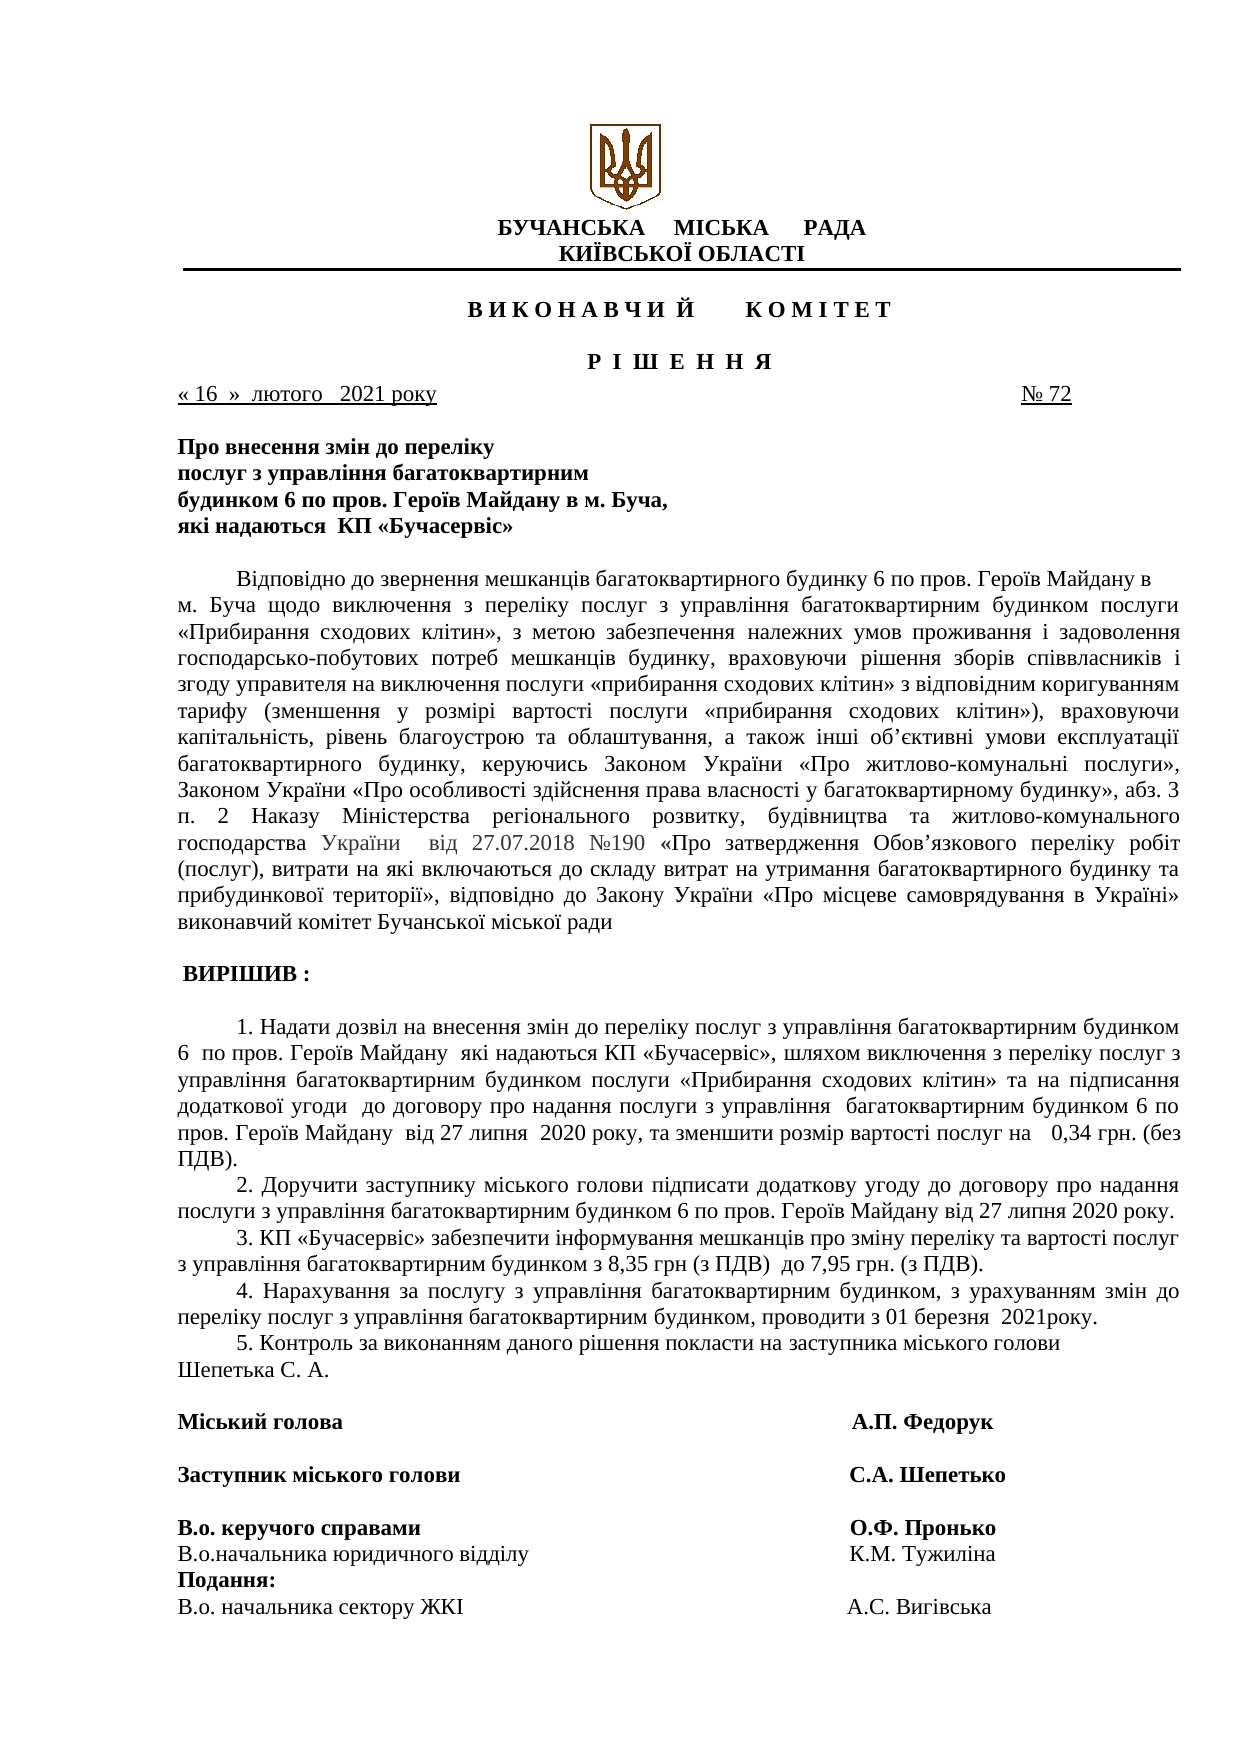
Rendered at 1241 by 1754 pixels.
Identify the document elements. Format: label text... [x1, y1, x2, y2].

text 5. Контроль за виконанням даного рішення покласти на заступника міського голови [177, 1329, 1181, 1356]
subtitle ВИРІШИВ : [183, 960, 1181, 987]
text Подання: [177, 1567, 1181, 1593]
picture [583, 118, 669, 214]
subtitle Р І Ш Е Н Н Я [177, 348, 1181, 374]
text Про внесення змін до переліку [177, 433, 1181, 459]
text 3. КП «Бучасервіс» забезпечити інформування мешканців про зміну переліку та вартості послуг з управління багатоквартирним будинком з 8,35 грн (з ПДВ) до 7,95 грн. (з ПДВ). [177, 1224, 1181, 1277]
text Міський голова А.П. Федорук [177, 1408, 1181, 1435]
text В.о.начальника юридичного відділу К.М. Тужиліна [177, 1540, 1181, 1567]
text В.о. начальника сектору ЖКІ А.С. Вигівська [177, 1593, 1181, 1619]
text які надаються КП «Бучасервіс» [177, 512, 1181, 538]
text Заступник міського голови С.А. Шепетько [177, 1461, 1181, 1487]
text БУЧАНСЬКА МІСЬКА РАДА [183, 213, 1181, 240]
text 1. Надати дозвіл на внесення змін до переліку послуг з управління багатоквартирним будинком 6 по пров. Героїв Майдану які надаються КП «Бучасервіс», шляхом виключення з переліку послуг з управління багатоквартирним будинком послуги «Прибирання сходових клітин» та на підписання додаткової угоди до договору про надання послуги з управління багатоквартирним будинком 6 по пров. Героїв Майдану від 27 липня 2020 року, та зменшити розмір вартості послуг на 0,34 грн. (без ПДВ). [177, 1013, 1181, 1171]
text 2. Доручити заступнику міського голови підписати додаткову угоду до договору про надання послуги з управління багатоквартирним будинком 6 по пров. Героїв Майдану від 27 липня 2020 року. [177, 1171, 1181, 1224]
subtitle В И К О Н А В Ч И Й К О М І Т Е Т [177, 296, 1181, 323]
subtitle КИЇВСЬКОЇ ОБЛАСТІ [183, 240, 1181, 268]
text В.о. керучого справами О.Ф. Пронько [177, 1514, 1181, 1540]
text 4. Нарахування за послугу з управління багатоквартирним будинком, з урахуванням змін до переліку послуг з управління багатоквартирним будинком, проводити з 01 березня 2021року. [177, 1277, 1181, 1329]
text « 16 » лютого 2021 року № 72 [177, 380, 1181, 407]
text Відповідно до звернення мешканців багатоквартирного будинку 6 по пров. Героїв Майдану в [177, 565, 1181, 591]
text Шепетька С. А. [177, 1356, 1181, 1382]
text будинком 6 по пров. Героїв Майдану в м. Буча, [177, 486, 1181, 512]
text послуг з управління багатоквартирним [177, 459, 1181, 486]
text м. Буча щодо виключення з переліку послуг з управління багатоквартирним будинком послуги «Прибирання сходових клітин», з метою забезпечення належних умов проживання і задоволення господарсько-побутових потреб мешканців будинку, враховуючи рішення зборів співвласників і згоду управителя на виключення послуги «прибирання сходових клітин» з відповідним коригуванням тарифу (зменшення у розмірі вартості послуги «прибирання сходових клітин»), враховуючи капітальність, рівень благоустрою та облаштування, а також інші об’єктивні умови експлуатації багатоквартирного будинку, керуючись Законом України «Про житлово-комунальні послуги», Законом України «Про особливості здійснення права власності у багатоквартирному будинку», абз. 3 п. 2 Наказу Міністерства регіонального розвитку, будівництва та житлово-комунального господарства України від 27.07.2018 №190 «Про затвердження Обов’язкового переліку робіт (послуг), витрати на які включаються до складу витрат на утримання багатоквартирного будинку та прибудинкової території», відповідно до Закону України «Про місцеве самоврядування в Україні» виконавчий комітет Бучанської міської ради [177, 591, 1181, 934]
